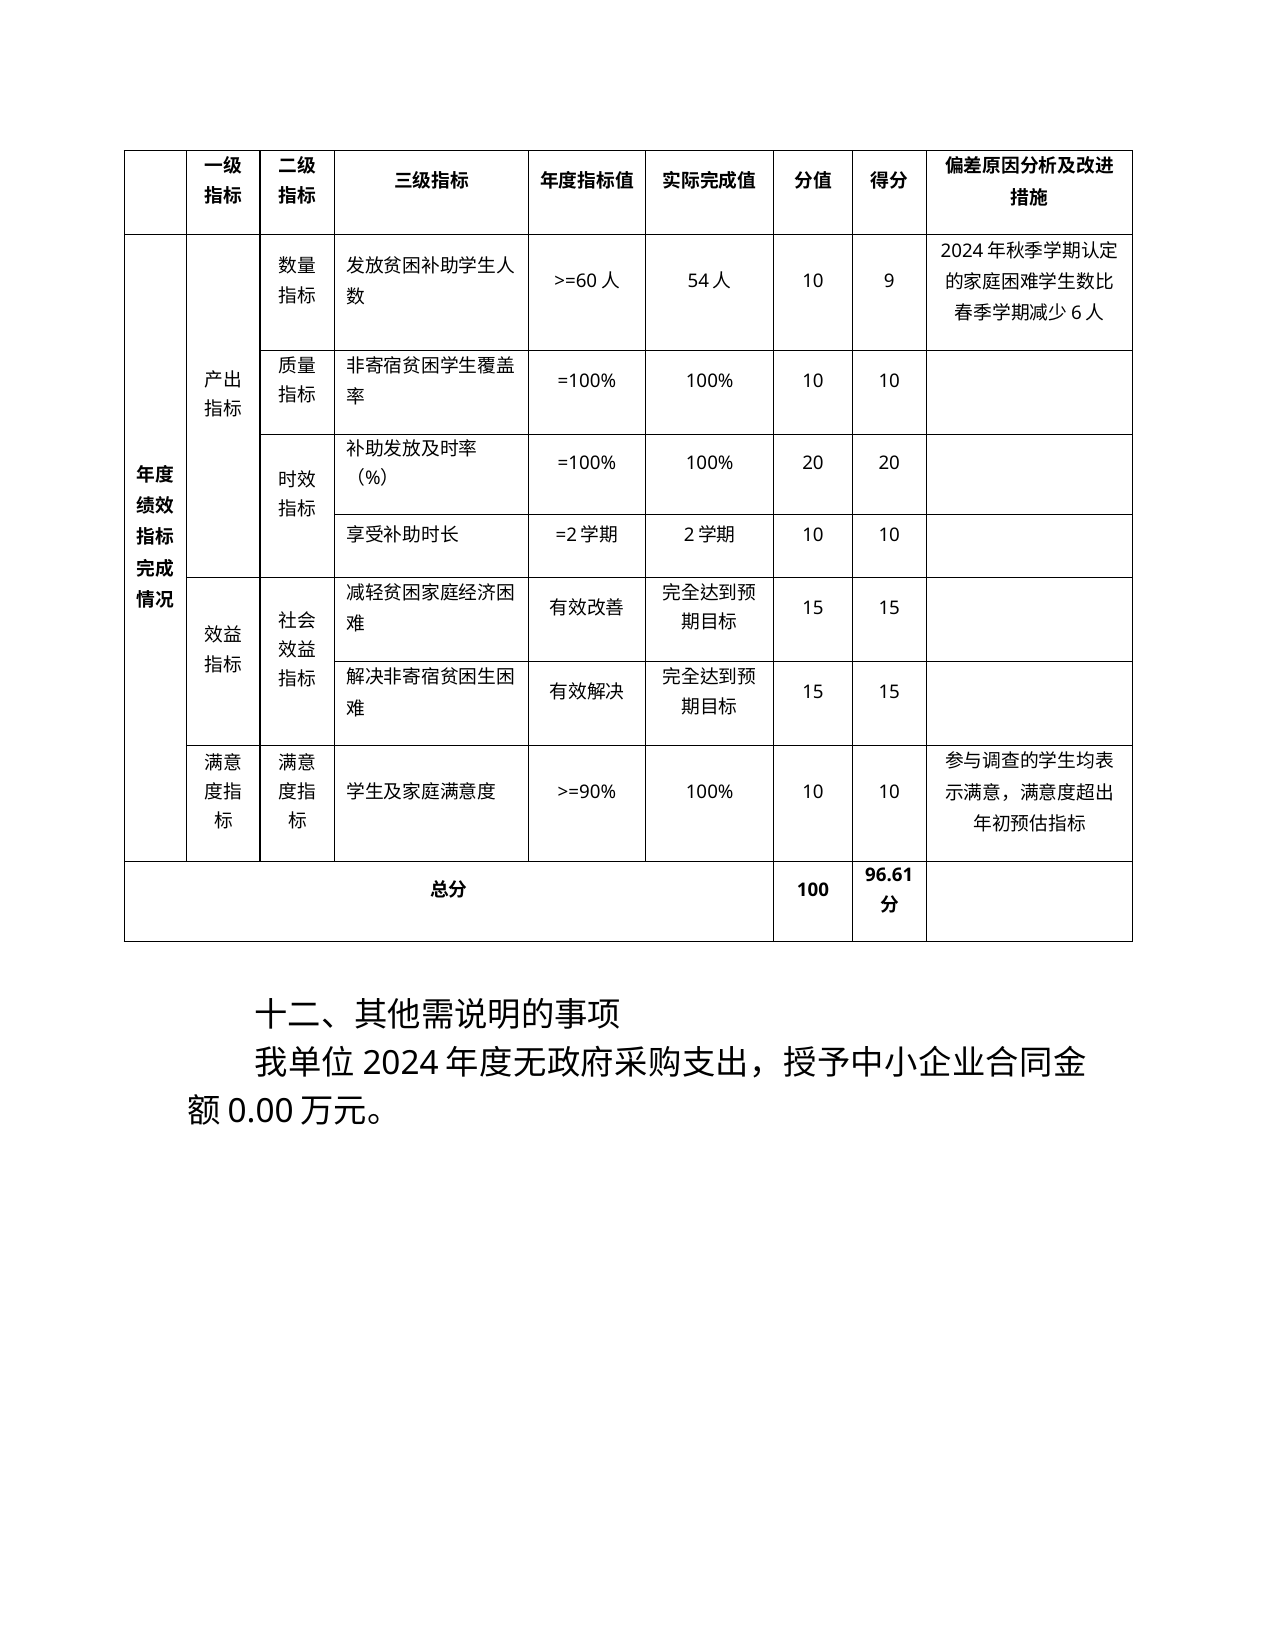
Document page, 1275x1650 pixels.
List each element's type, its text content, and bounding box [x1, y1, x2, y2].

table_cell 有效解决 [529, 662, 645, 745]
table_cell 效益指标 [187, 578, 259, 745]
table_cell 非寄宿贫困学生覆盖率 [335, 351, 528, 434]
table_cell 10 [853, 351, 926, 434]
table_cell 10 [774, 351, 852, 434]
table_cell 享受补助时长 [335, 515, 528, 577]
table_cell [927, 662, 1132, 745]
table_cell 20 [853, 435, 926, 514]
table_cell 15 [853, 578, 926, 661]
table_cell =100% [529, 351, 645, 434]
table_cell 学生及家庭满意度 [335, 746, 528, 861]
table_cell =100% [529, 435, 645, 514]
table_cell 一级指标 [187, 151, 259, 234]
text 十二、其他需说明的事项 [187, 987, 1087, 1036]
table_cell 三级指标 [335, 151, 528, 234]
table_cell 完全达到预期目标 [646, 662, 773, 745]
table_cell 2学期 [646, 515, 773, 577]
table_cell 数量指标 [261, 235, 334, 349]
table_cell [125, 151, 186, 234]
table_cell [927, 435, 1132, 514]
table_cell 发放贫困补助学生人数 [335, 235, 528, 349]
table_cell 10 [774, 515, 852, 577]
table_cell 15 [853, 662, 926, 745]
table_cell 二级指标 [261, 151, 334, 234]
table_cell 补助发放及时率（%） [335, 435, 528, 514]
table_cell 100 [774, 862, 852, 941]
table_cell 10 [774, 746, 852, 861]
table_cell [927, 862, 1132, 941]
table_cell 9 [853, 235, 926, 349]
table_cell 15 [774, 662, 852, 745]
text 我单位2024年度无政府采购支出，授予中小企业合同金额0.00万元。 [187, 1036, 1087, 1133]
table_cell 15 [774, 578, 852, 661]
table_cell 解决非寄宿贫困生困难 [335, 662, 528, 745]
table_cell 偏差原因分析及改进措施 [927, 151, 1132, 234]
table_cell 参与调查的学生均表示满意，满意度超出年初预估指标 [927, 746, 1132, 861]
table_cell 完全达到预期目标 [646, 578, 773, 661]
table_cell 54人 [646, 235, 773, 349]
table_cell 年度绩效指标完成情况 [125, 235, 186, 861]
table_cell [927, 515, 1132, 577]
table_cell 社会效益指标 [261, 578, 334, 745]
table_cell =2学期 [529, 515, 645, 577]
table_cell [927, 578, 1132, 661]
table_cell 20 [774, 435, 852, 514]
table_cell 10 [853, 515, 926, 577]
table_cell 100% [646, 435, 773, 514]
table_cell 10 [774, 235, 852, 349]
table_cell 100% [646, 351, 773, 434]
table_cell 减轻贫困家庭经济困难 [335, 578, 528, 661]
table_cell 总分 [125, 862, 773, 941]
table_cell 有效改善 [529, 578, 645, 661]
table_cell 100% [646, 746, 773, 861]
table_cell 得分 [853, 151, 926, 234]
table_cell [927, 351, 1132, 434]
table_cell 满意度指标 [187, 746, 259, 861]
table_cell 实际完成值 [646, 151, 773, 234]
table_cell 质量指标 [261, 351, 334, 434]
table_cell 时效指标 [261, 435, 334, 577]
table_cell >=90% [529, 746, 645, 861]
table_cell 10 [853, 746, 926, 861]
table_cell 2024年秋季学期认定的家庭困难学生数比春季学期减少6人 [927, 235, 1132, 349]
table_cell 满意度指标 [261, 746, 334, 861]
table_cell 分值 [774, 151, 852, 234]
table_cell 96.61分 [853, 862, 926, 941]
table_cell 产出指标 [187, 235, 259, 577]
table_cell 年度指标值 [529, 151, 645, 234]
table_cell >=60人 [529, 235, 645, 349]
